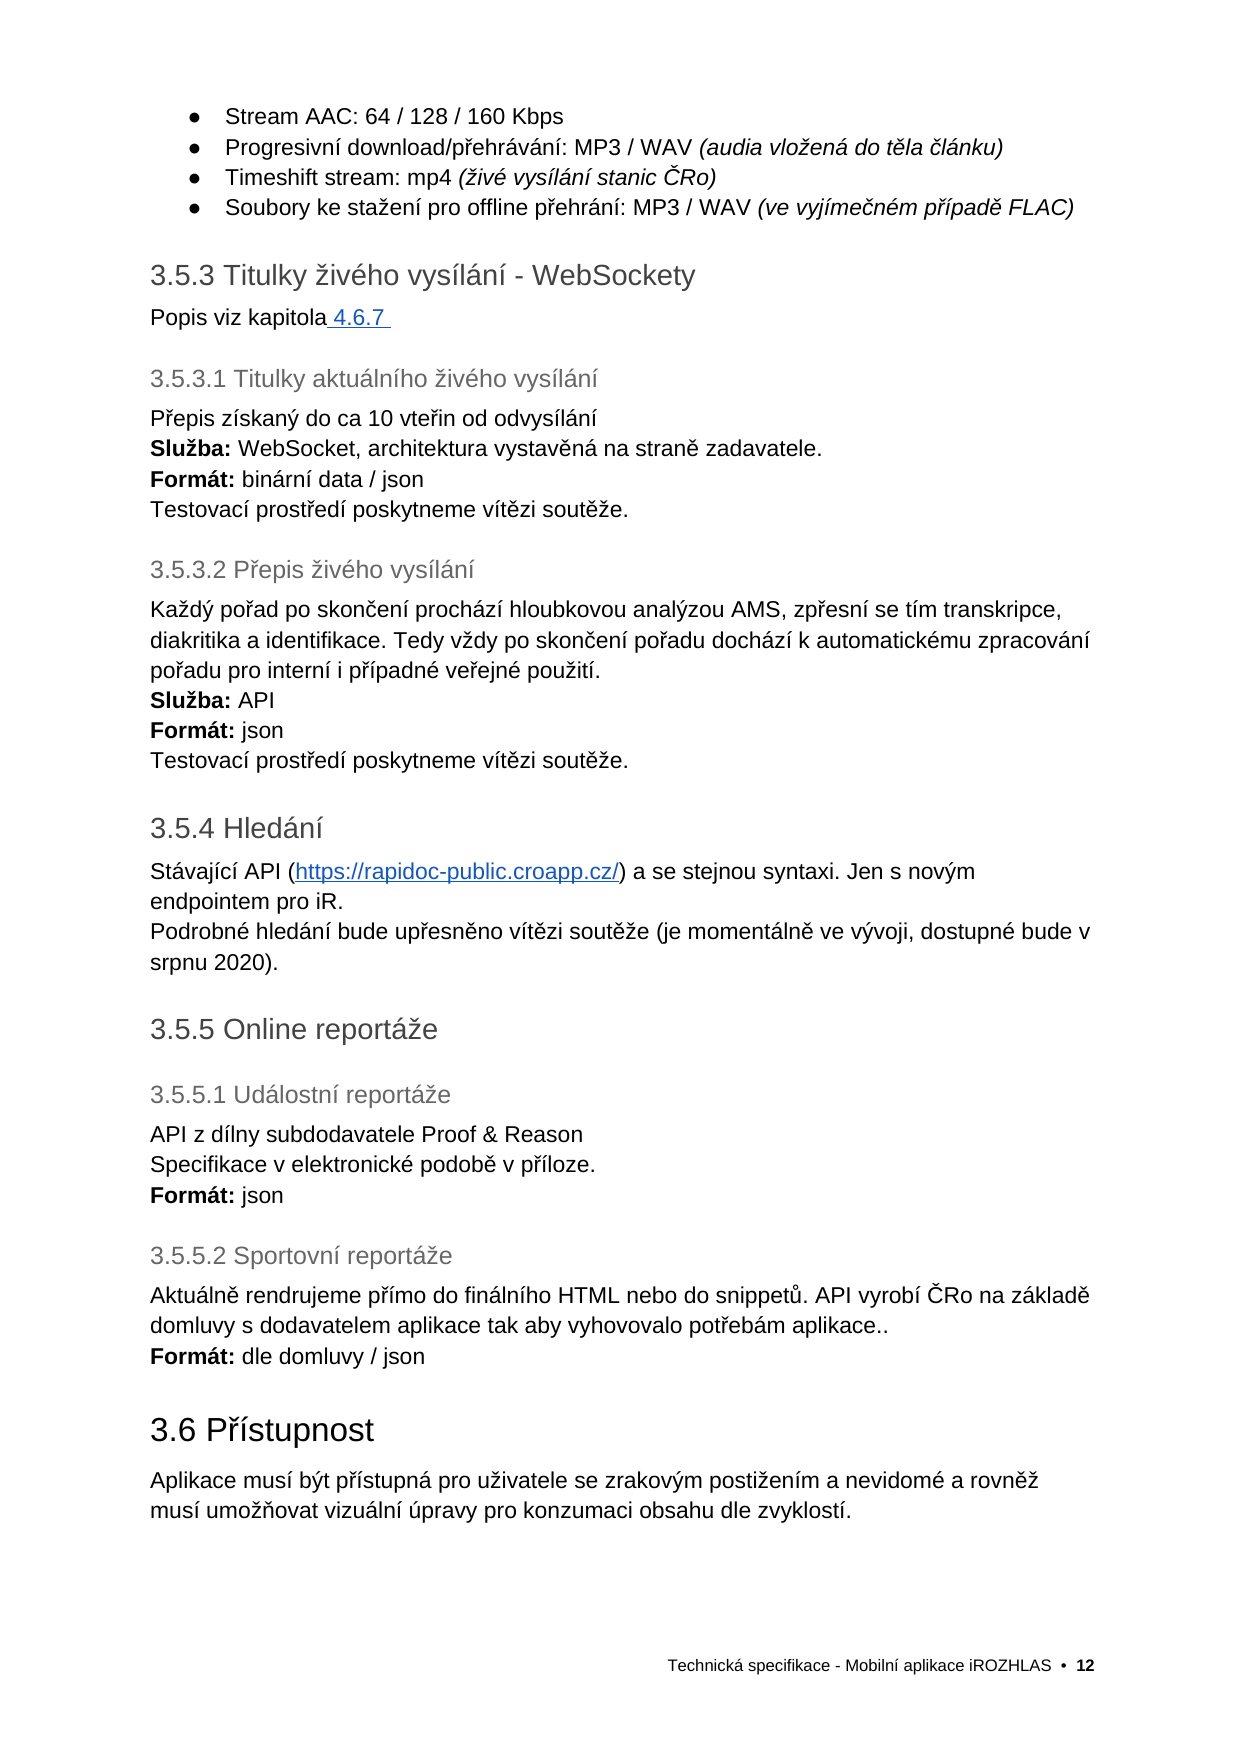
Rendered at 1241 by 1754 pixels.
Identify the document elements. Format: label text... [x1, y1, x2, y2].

text Formát: json [150, 1182, 1094, 1208]
text Formát: json [150, 717, 1094, 744]
subtitle 3.6 Přístupnost [150, 1410, 1094, 1449]
list Progresivní download/přehrávání: MP3 / WAV (audia vložená do těla článku) [187, 133, 1094, 160]
text Formát: binární data / json [150, 466, 1094, 492]
text Formát: dle domluvy / json [150, 1343, 1094, 1369]
list Stream AAC: 64 / 128 / 160 Kbps [187, 103, 1094, 130]
text Přepis získaný do ca 10 vteřin od odvysílání [150, 405, 1094, 431]
text Každý pořad po skončení prochází hloubkovou analýzou AMS, zpřesní se tím transkripce, diakritika a identifikace. Tedy vždy po skončení pořadu dochází k automatickému zpracování pořadu pro interní i případné veřejné použití. [150, 596, 1094, 683]
text Testovací prostředí poskytneme vítězi soutěže. [150, 496, 1094, 522]
subtitle 3.5.3.2 Přepis živého vysílání [150, 555, 1094, 584]
text Služba: WebSocket, architektura vystavěná na straně zadavatele. [150, 435, 1094, 462]
subtitle 3.5.5.2 Sportovní reportáže [150, 1241, 1094, 1270]
subtitle 3.5.3 Titulky živého vysílání - WebSockety [150, 257, 1094, 291]
text Testovací prostředí poskytneme vítězi soutěže. [150, 747, 1094, 774]
text Popis viz kapitola 4.6.7 [150, 304, 1094, 331]
text Specifikace v elektronické podobě v příloze. [150, 1151, 1094, 1178]
text Stávající API (https://rapidoc-public.croapp.cz/) a se stejnou syntaxi. Jen s novým endpointem pro iR. [150, 858, 1094, 914]
subtitle 3.5.5 Online reportáže [150, 1012, 1094, 1046]
list Soubory ke stažení pro offline přehrání: MP3 / WAV (ve vyjímečném případě FLAC) [187, 194, 1094, 220]
text API z dílny subdodavatele Proof & Reason [150, 1121, 1094, 1147]
text Aplikace musí být přístupná pro uživatele se zrakovým postižením a nevidomé a rovněž musí umožňovat vizuální úpravy pro konzumaci obsahu dle zvyklostí. [150, 1467, 1094, 1524]
text Služba: API [150, 687, 1094, 713]
text Aktuálně rendrujeme přímo do finálního HTML nebo do snippetů. API vyrobí ČRo na základě domluvy s dodavatelem aplikace tak aby vyhovovalo potřebám aplikace.. [150, 1282, 1094, 1339]
list Timeshift stream: mp4 (živé vysílání stanic ČRo) [187, 164, 1094, 190]
subtitle 3.5.3.1 Titulky aktuálního živého vysílání [150, 364, 1094, 392]
subtitle 3.5.5.1 Událostní reportáže [150, 1080, 1094, 1108]
text Podrobné hledání bude upřesněno vítězi soutěže (je momentálně ve vývoji, dostupné bude v srpnu 2020). [150, 918, 1094, 975]
subtitle 3.5.4 Hledání [150, 811, 1094, 844]
